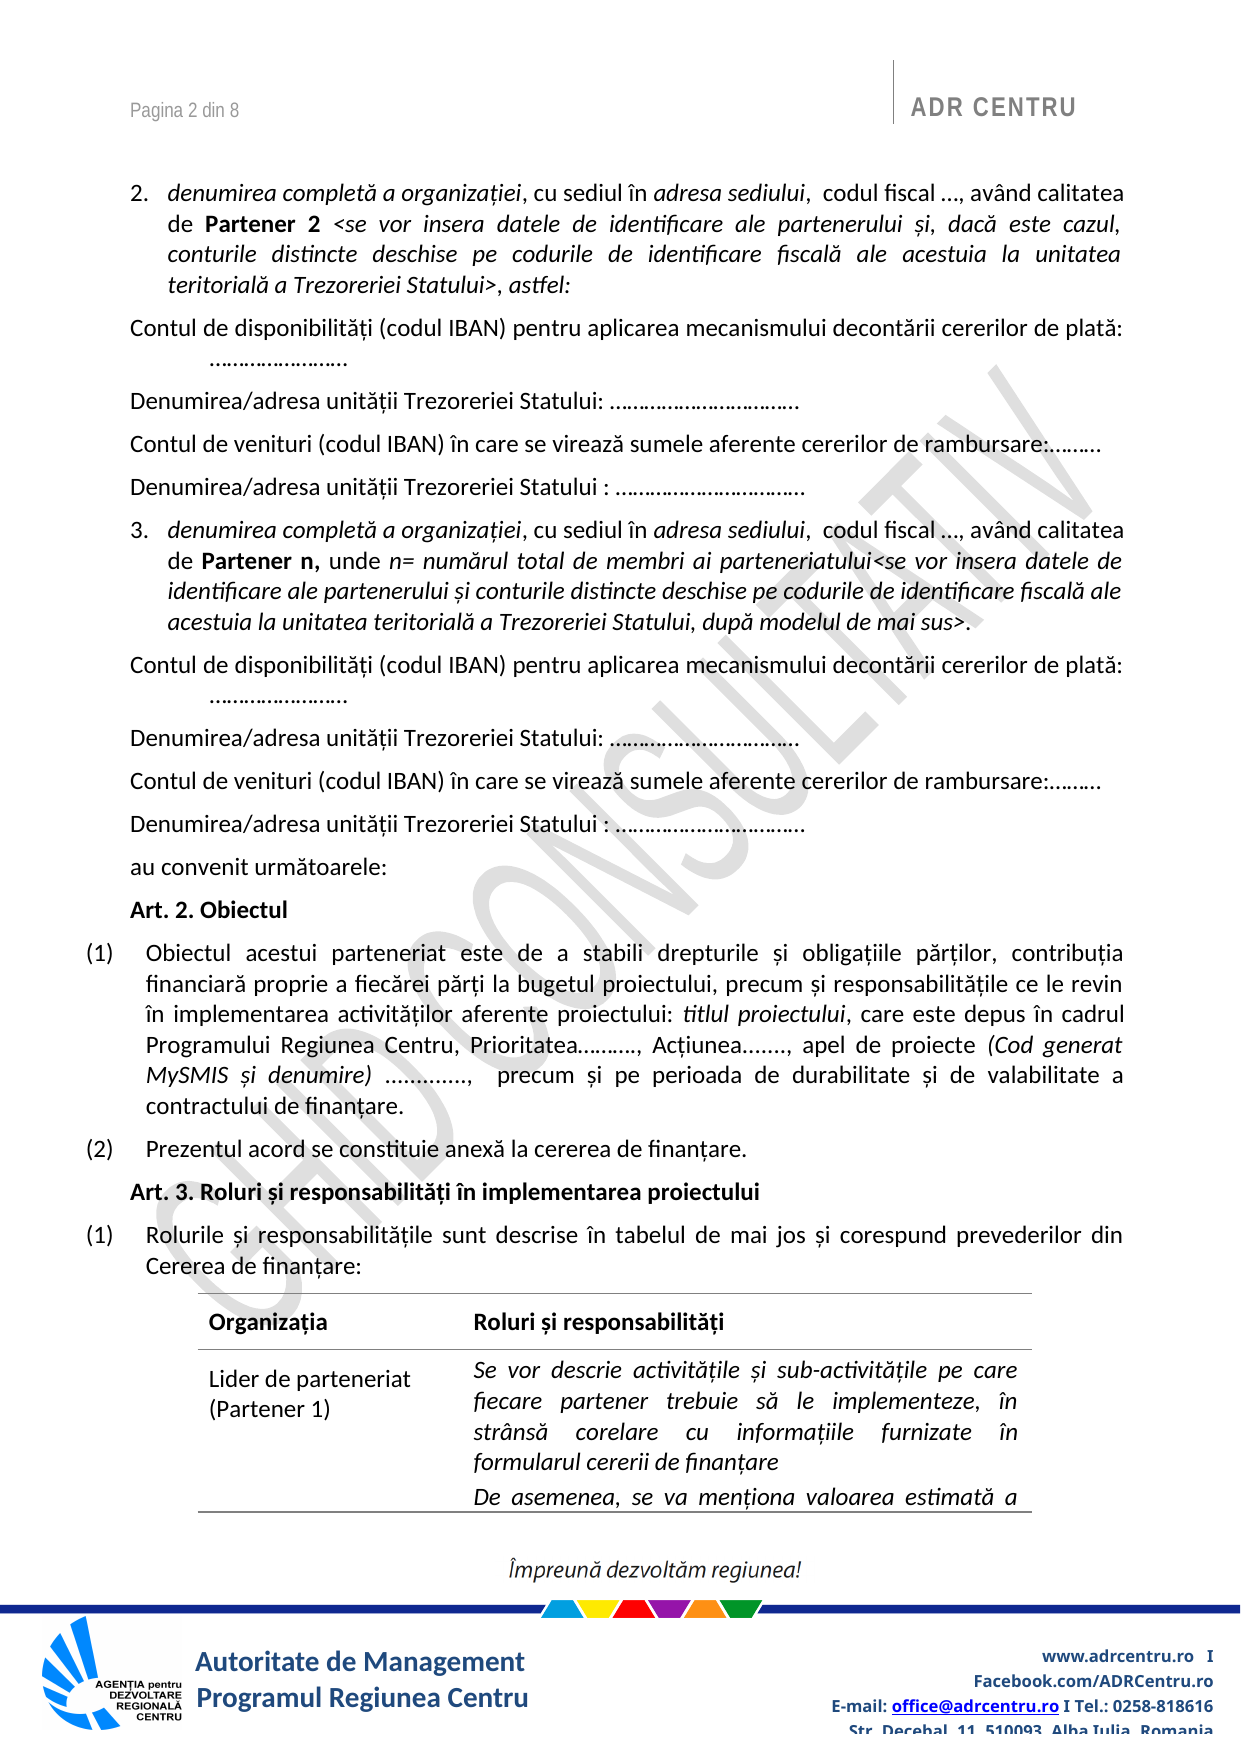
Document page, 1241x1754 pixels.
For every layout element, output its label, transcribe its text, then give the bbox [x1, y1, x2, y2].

picture [574, 1600, 1241, 1618]
list denumirea completă a organizației, cu sediul în adresa sediului, codul fiscal …, având calitatea de Partener 2 <se vor insera datele de identificare ale partenerului și, dacă este cazul, conturile distincte deschise pe codurile de identificare fiscală ale acestuia la unitatea teritorială a Trezoreriei Statului>, astfel: [130, 177, 1125, 299]
table_cell Lider de parteneriat (Partener 1) [198, 1350, 462, 1511]
list Prezentul acord se constituie anexă la cererea de finanțare. [86, 1133, 1125, 1164]
text Contul de disponibilități (codul IBAN) pentru aplicarea mecanismului decontării cererilor de plată: …………………… [130, 649, 1125, 710]
table_header Organizația [198, 1294, 462, 1349]
list Obiectul acestui parteneriat este de a stabili drepturile și obligațiile părților, contribuția financiară proprie a fiecărei părți la bugetul proiectului, precum și responsabilitățile ce le revin în implementarea activităților aferente proiectului: titlul proiectului, care este depus în cadrul Programului Regiunea Centru, Prioritatea………., Acțiunea......., apel de proiecte (Cod generat MySMIS și denumire) ............., precum și pe perioada de durabilitate și de valabilitate a contractului de finanțare. [86, 938, 1125, 1121]
text au convenit următoarele: [130, 852, 1125, 882]
text Contul de venituri (codul IBAN) în care se virează sumele aferente cererilor de rambursare:……… [130, 766, 1125, 796]
text Contul de venituri (codul IBAN) în care se virează sumele aferente cererilor de rambursare:……… [130, 428, 1125, 459]
picture [495, 1556, 814, 1583]
text Denumirea/adresa unității Trezoreriei Statului: …………………………… [130, 385, 1125, 416]
list Roluri și responsabilități în implementarea proiectului [130, 1176, 1125, 1207]
list Obiectul [130, 894, 1125, 925]
list denumirea completă a organizației, cu sediul în adresa sediului, codul fiscal …, având calitatea de Partener n, unde n= numărul total de membri ai parteneriatului<se vor insera datele de identificare ale partenerului și conturile distincte deschise pe codurile de identificare fiscală ale acestuia la unitatea teritorială a Trezoreriei Statului, după modelul de mai sus>. [130, 514, 1125, 636]
text Denumirea/adresa unității Trezoreriei Statului : …………………………… [130, 808, 1125, 839]
table_header Roluri și responsabilități [462, 1294, 1032, 1349]
picture [0, 1600, 550, 1730]
list Rolurile și responsabilitățile sunt descrise în tabelul de mai jos și corespund prevederilor din Cererea de finanțare: [86, 1219, 1125, 1280]
text Denumirea/adresa unității Trezoreriei Statului: …………………………… [130, 722, 1125, 753]
text Contul de disponibilități (codul IBAN) pentru aplicarea mecanismului decontării cererilor de plată: …………………… [130, 312, 1125, 373]
text Denumirea/adresa unității Trezoreriei Statului : …………………………… [130, 471, 1125, 502]
